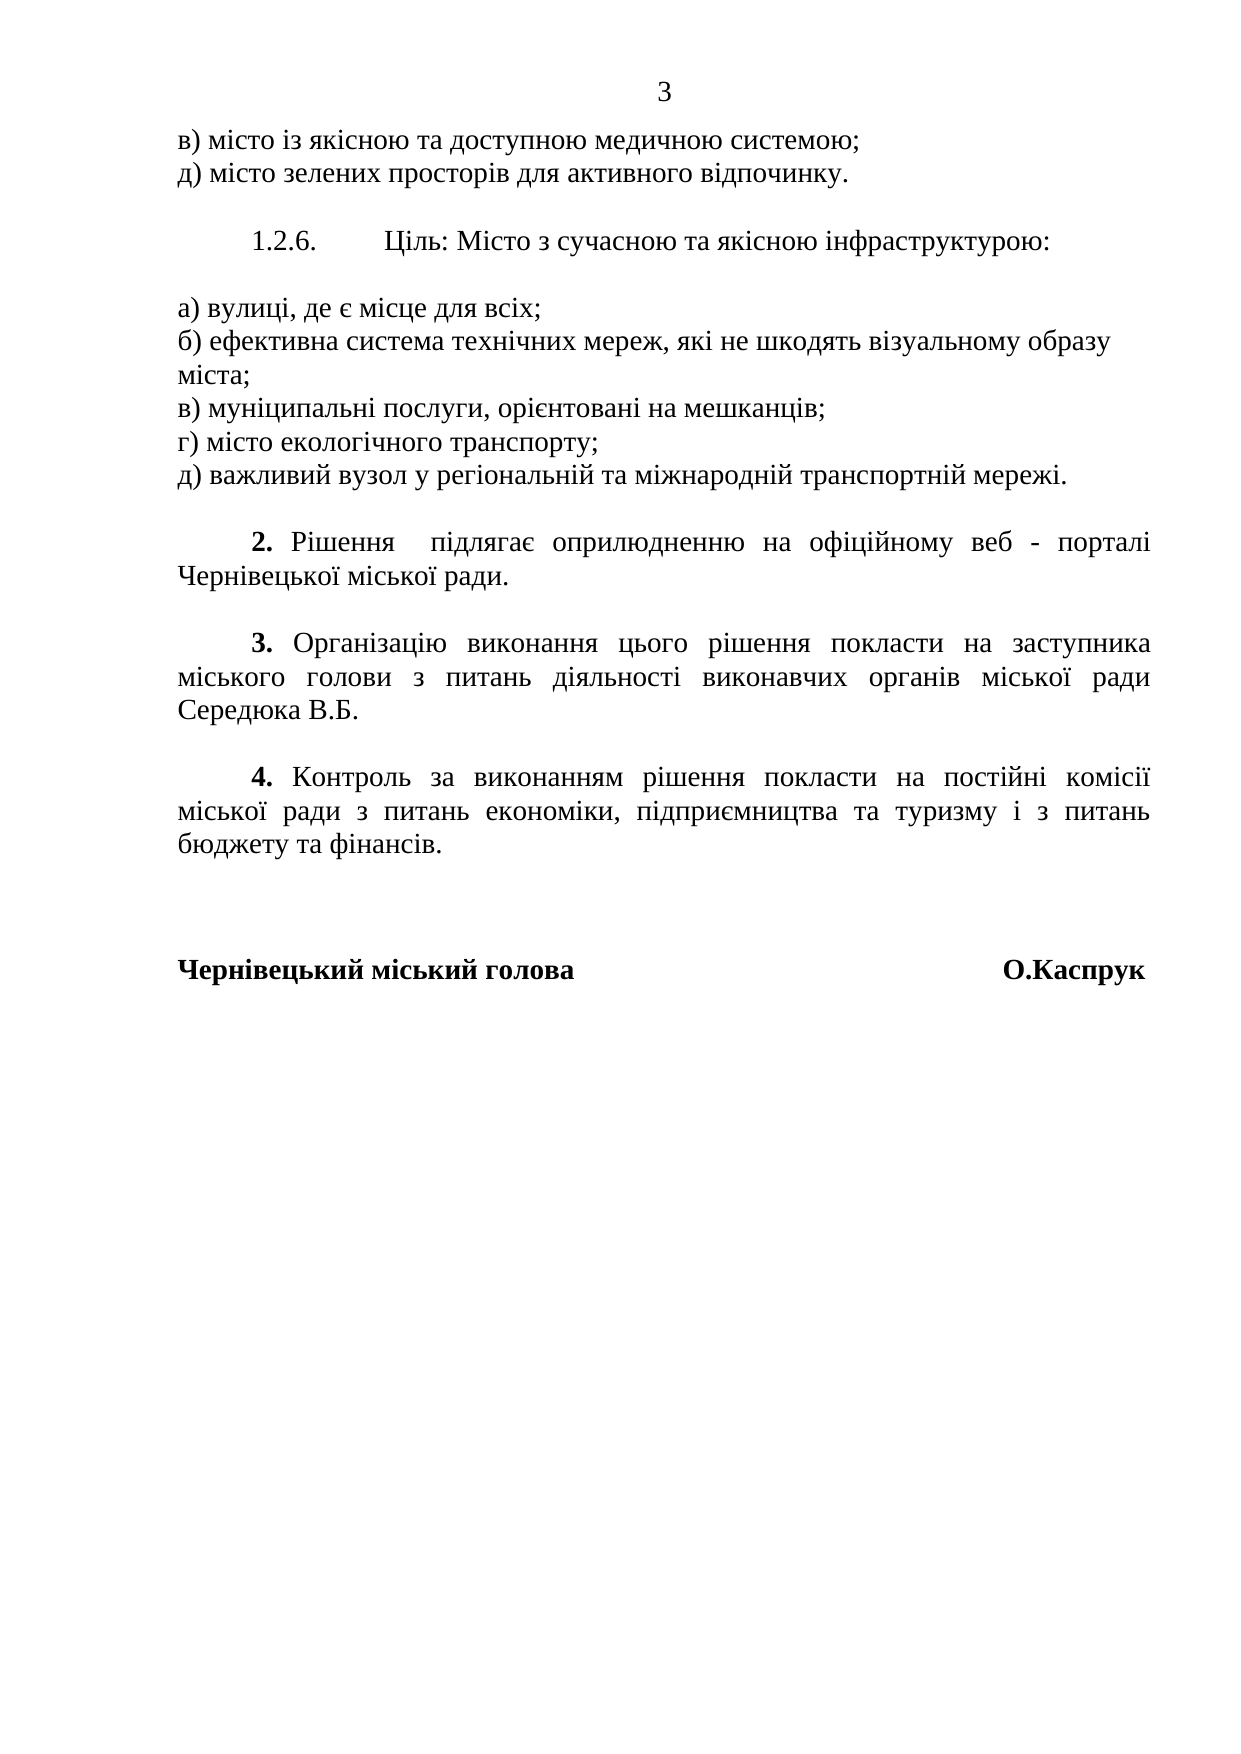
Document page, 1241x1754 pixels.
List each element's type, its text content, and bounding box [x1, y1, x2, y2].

text 2. Рішення підлягає оприлюдненню на офіційному веб - порталі Чернівецької міської ради. [177, 524, 1152, 592]
text д) місто зелених просторів для активного відпочинку. [177, 156, 1152, 189]
text в) місто із якісною та доступною медичною системою; [177, 122, 1152, 156]
text в) муніципальні послуги, орієнтовані на мешканців; [177, 390, 1152, 424]
text д) важливий вузол у регіональній та міжнародній транспортній мережі. [177, 457, 1152, 491]
subtitle Чернівецький міський голова О.Каспрук [177, 952, 1152, 986]
text 3. Організацію виконання цього рішення покласти на заступника міського голови з питань діяльності виконавчих органів міської ради Середюка В.Б. [177, 625, 1152, 726]
text б) ефективна система технічних мереж, які не шкодять візуальному образу міста; [177, 323, 1152, 390]
text а) вулиці, де є місце для всіх; [177, 290, 1152, 323]
list Ціль: Місто з сучасною та якісною інфраструктурою: [251, 223, 1152, 256]
text 4. Контроль за виконанням рішення покласти на постійні комісії міської ради з питань економіки, підприємництва та туризму і з питань бюджету та фінансів. [177, 759, 1152, 860]
text г) місто екологічного транспорту; [177, 424, 1152, 457]
